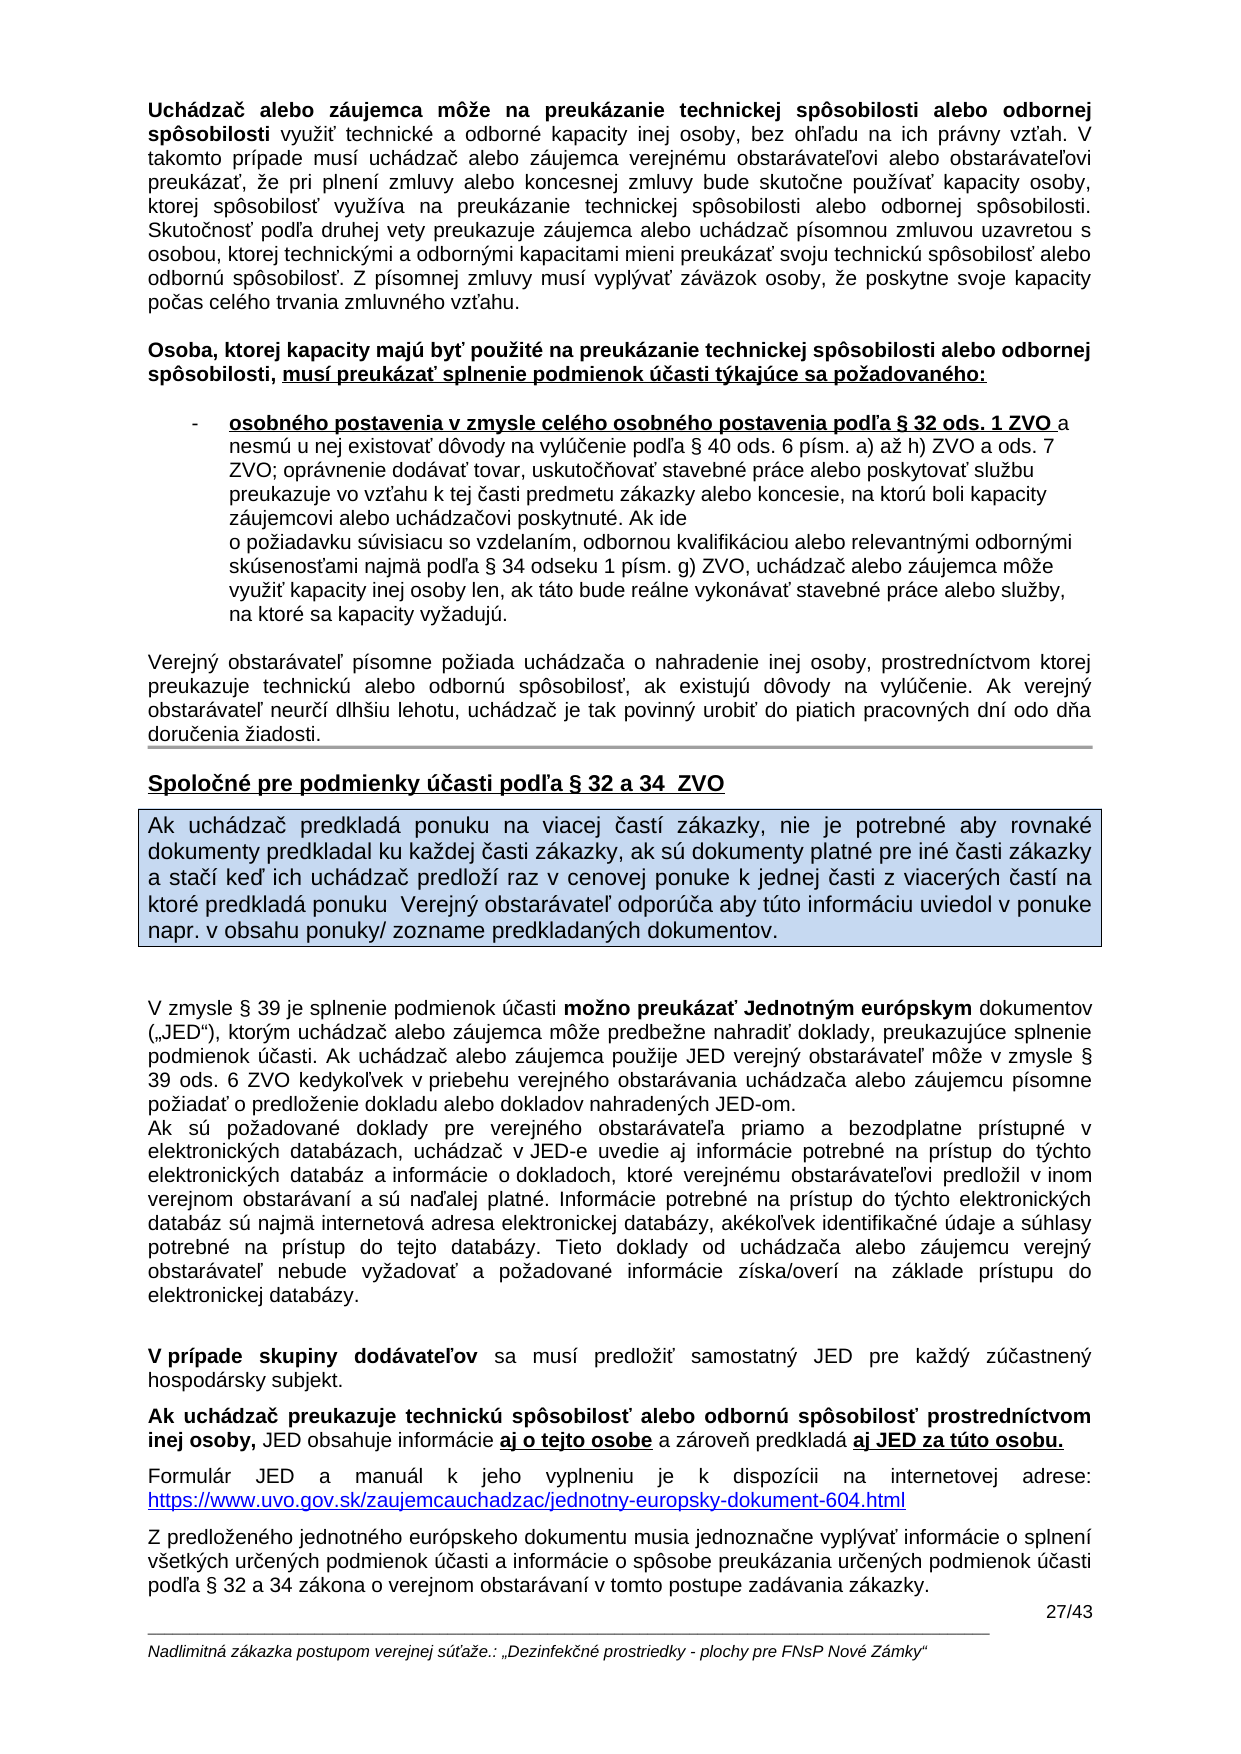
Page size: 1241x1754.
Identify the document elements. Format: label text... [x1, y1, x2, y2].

text Ak sú požadované doklady pre verejného obstarávateľa priamo a bezodplatne prístupné v elektronických databázach, uchádzač v JED-e uvedie aj informácie potrebné na prístup do týchto elektronických databáz a informácie o dokladoch, ktoré verejnému obstarávateľovi predložil v inom verejnom obstarávaní a sú naďalej platné. Informácie potrebné na prístup do týchto elektronických databáz sú najmä internetová adresa elektronickej databázy, akékoľvek identifikačné údaje a súhlasy potrebné na prístup do tejto databázy. Tieto doklady od uchádzača alebo záujemcu verejný obstarávateľ nebude vyžadovať a požadované informácie získa/overí na základe prístupu do elektronickej databázy. [148, 1115, 1092, 1307]
text V zmysle § 39 je splnenie podmienok účasti možno preukázať Jednotným európskym dokumentov („JED“), ktorým uchádzač alebo záujemca môže predbežne nahradiť doklady, preukazujúce splnenie podmienok účasti. Ak uchádzač alebo záujemca použije JED verejný obstarávateľ môže v zmysle § 39 ods. 6 ZVO kedykoľvek v priebehu verejného obstarávania uchádzača alebo záujemcu písomne požiadať o predloženie dokladu alebo dokladov nahradených JED-om. [148, 996, 1092, 1115]
text Ak uchádzač preukazuje technickú spôsobilosť alebo odbornú spôsobilosť prostredníctvom inej osoby, JED obsahuje informácie aj o tejto osobe a zároveň predkladá aj JED za túto osobu. [148, 1404, 1092, 1452]
text Formulár JED a manuál k jeho vyplneniu je k dispozícii na internetovej adrese: https://www.uvo.gov.sk/zaujemcauchadzac/jednotny-europsky-dokument-604.html [148, 1464, 1092, 1512]
list osobného postavenia v zmysle celého osobného postavenia podľa § 32 ods. 1 ZVO a nesmú u nej existovať dôvody na vylúčenie podľa § 40 ods. 6 písm. a) až h) ZVO a ods. 7 ZVO; oprávnenie dodávať tovar, uskutočňovať stavebné práce alebo poskytovať službu preukazuje vo vzťahu k tej časti predmetu zákazky alebo koncesie, na ktorú boli kapacity záujemcovi alebo uchádzačovi poskytnuté. Ak ide o požiadavku súvisiacu so vzdelaním, odbornou kvalifikáciou alebo relevantnými odbornými skúsenosťami najmä podľa § 34 odseku 1 písm. g) ZVO, uchádzač alebo záujemca môže využiť kapacity inej osoby len, ak táto bude reálne vykonávať stavebné práce alebo služby, na ktoré sa kapacity vyžadujú. [191, 410, 1092, 626]
text Osoba, ktorej kapacity majú byť použité na preukázanie technickej spôsobilosti alebo odbornej spôsobilosti, musí preukázať splnenie podmienok účasti týkajúce sa požadovaného: [148, 337, 1092, 385]
text Spoločné pre podmienky účasti podľa § 32 a 34 ZVO [148, 770, 1092, 796]
text Verejný obstarávateľ písomne požiada uchádzača o nahradenie inej osoby, prostredníctvom ktorej preukazuje technickú alebo odbornú spôsobilosť, ak existujú dôvody na vylúčenie. Ak verejný obstarávateľ neurčí dlhšiu lehotu, uchádzač je tak povinný urobiť do piatich pracovných dní odo dňa doručenia žiadosti. [148, 650, 1092, 745]
text Uchádzač alebo záujemca môže na preukázanie technickej spôsobilosti alebo odbornej spôsobilosti využiť technické a odborné kapacity inej osoby, bez ohľadu na ich právny vzťah. V takomto prípade musí uchádzač alebo záujemca verejnému obstarávateľovi alebo obstarávateľovi preukázať, že pri plnení zmluvy alebo koncesnej zmluvy bude skutočne používať kapacity osoby, ktorej spôsobilosť využíva na preukázanie technickej spôsobilosti alebo odbornej spôsobilosti. Skutočnosť podľa druhej vety preukazuje záujemca alebo uchádzač písomnou zmluvou uzavretou s osobou, ktorej technickými a odbornými kapacitami mieni preukázať svoju technickú spôsobilosť alebo odbornú spôsobilosť. Z písomnej zmluvy musí vyplývať záväzok osoby, že poskytne svoje kapacity počas celého trvania zmluvného vzťahu. [148, 98, 1092, 313]
text Ak uchádzač predkladá ponuku na viacej častí zákazky, nie je potrebné aby rovnaké dokumenty predkladal ku každej časti zákazky, ak sú dokumenty platné pre iné časti zákazky a stačí keď ich uchádzač predloží raz v cenovej ponuke k jednej časti z viacerých častí na ktoré predkladá ponuku Verejný obstarávateľ odporúča aby túto informáciu uviedol v ponuke napr. v obsahu ponuky/ zozname predkladaných dokumentov. [139, 810, 1101, 946]
text Z predloženého jednotného európskeho dokumentu musia jednoznačne vyplývať informácie o splnení všetkých určených podmienok účasti a informácie o spôsobe preukázania určených podmienok účasti podľa § 32 a 34 zákona o verejnom obstarávaní v tomto postupe zadávania zákazky. [148, 1525, 1092, 1597]
text V prípade skupiny dodávateľov sa musí predložiť samostatný JED pre každý zúčastnený hospodársky subjekt. [148, 1343, 1092, 1391]
